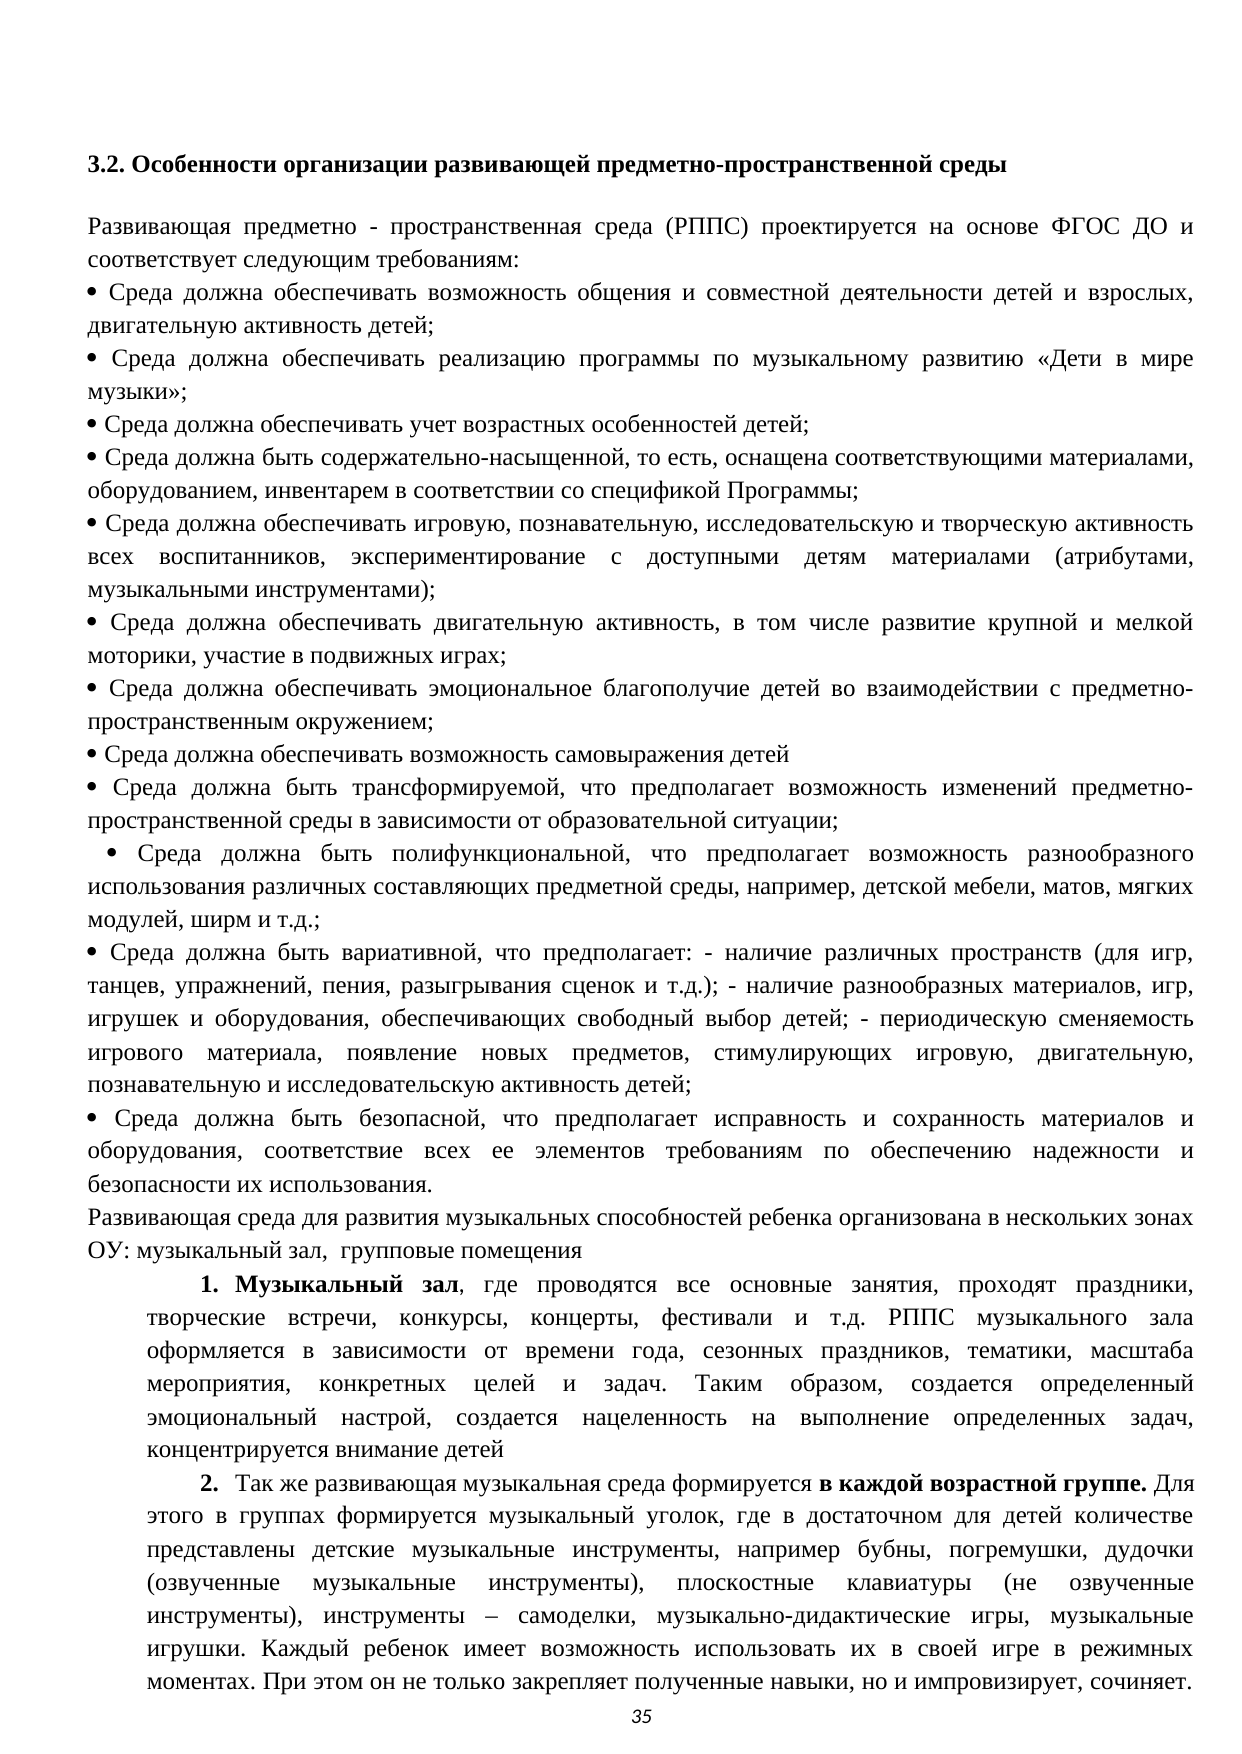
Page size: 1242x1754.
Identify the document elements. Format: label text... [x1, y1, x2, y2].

text Среда должна обеспечивать двигательную активность, в том числе развитие крупной и мелкой моторики, участие в подвижных играх; [87, 607, 1195, 669]
text Среда должна быть полифункциональной, что предполагает возможность разнообразного использования различных составляющих предметной среды, например, детской мебели, матов, мягких модулей, ширм и т.д.; [87, 838, 1195, 933]
text Среда должна быть трансформируемой, что предполагает возможность изменений предметно-пространственной среды в зависимости от образовательной ситуации; [87, 772, 1195, 834]
text Среда должна обеспечивать эмоциональное благополучие детей во взаимодействии с предметно-пространственным окружением; [87, 673, 1195, 735]
text 3.2. Особенности организации развивающей предметно-пространственной среды [87, 149, 1195, 178]
text Среда должна обеспечивать игровую, познавательную, исследовательскую и творческую активность всех воспитанников, экспериментирование с доступными детям материалами (атрибутами, музыкальными инструментами); [87, 508, 1195, 603]
text Среда должна обеспечивать возможность самовыражения детей [87, 739, 1195, 768]
text Развивающая предметно - пространственная среда (РППС) проектируется на основе ФГОС ДО и соответствует следующим требованиям: [87, 211, 1195, 273]
text Среда должна быть вариативной, что предполагает: - наличие различных пространств (для игр, танцев, упражнений, пения, разыгрывания сценок и т.д.); - наличие разнообразных материалов, игр, игрушек и оборудования, обеспечивающих свободный выбор детей; - периодическую сменяемость игрового материала, появление новых предметов, стимулирующих игровую, двигательную, познавательную и исследовательскую активность детей; [87, 937, 1195, 1098]
text Среда должна быть содержательно-насыщенной, то есть, оснащена соответствующими материалами, оборудованием, инвентарем в соответствии со спецификой Программы; [87, 442, 1195, 504]
list Музыкальный зал, где проводятся все основные занятия, проходят праздники, творческие встречи, конкурсы, концерты, фестивали и т.д. РППС музыкального зала оформляется в зависимости от времени года, сезонных праздников, тематики, масштаба мероприятия, конкретных целей и задач. Таким образом, создается определенный эмоциональный настрой, создается нацеленность на выполнение определенных задач, концентрируется внимание детей [147, 1268, 1195, 1463]
text Среда должна обеспечивать возможность общения и совместной деятельности детей и взрослых, двигательную активность детей; [87, 277, 1195, 339]
text Среда должна быть безопасной, что предполагает исправность и сохранность материалов и оборудования, соответствие всех ее элементов требованиям по обеспечению надежности и безопасности их использования. [87, 1103, 1195, 1197]
text Среда должна обеспечивать реализацию программы по музыкальному развитию «Дети в мире музыки»; [87, 343, 1195, 405]
text Среда должна обеспечивать учет возрастных особенностей детей; [87, 409, 1195, 438]
text Развивающая среда для развития музыкальных способностей ребенка организована в нескольких зонах ОУ: музыкальный зал, групповые помещения [87, 1202, 1195, 1263]
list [147, 1468, 1195, 1694]
